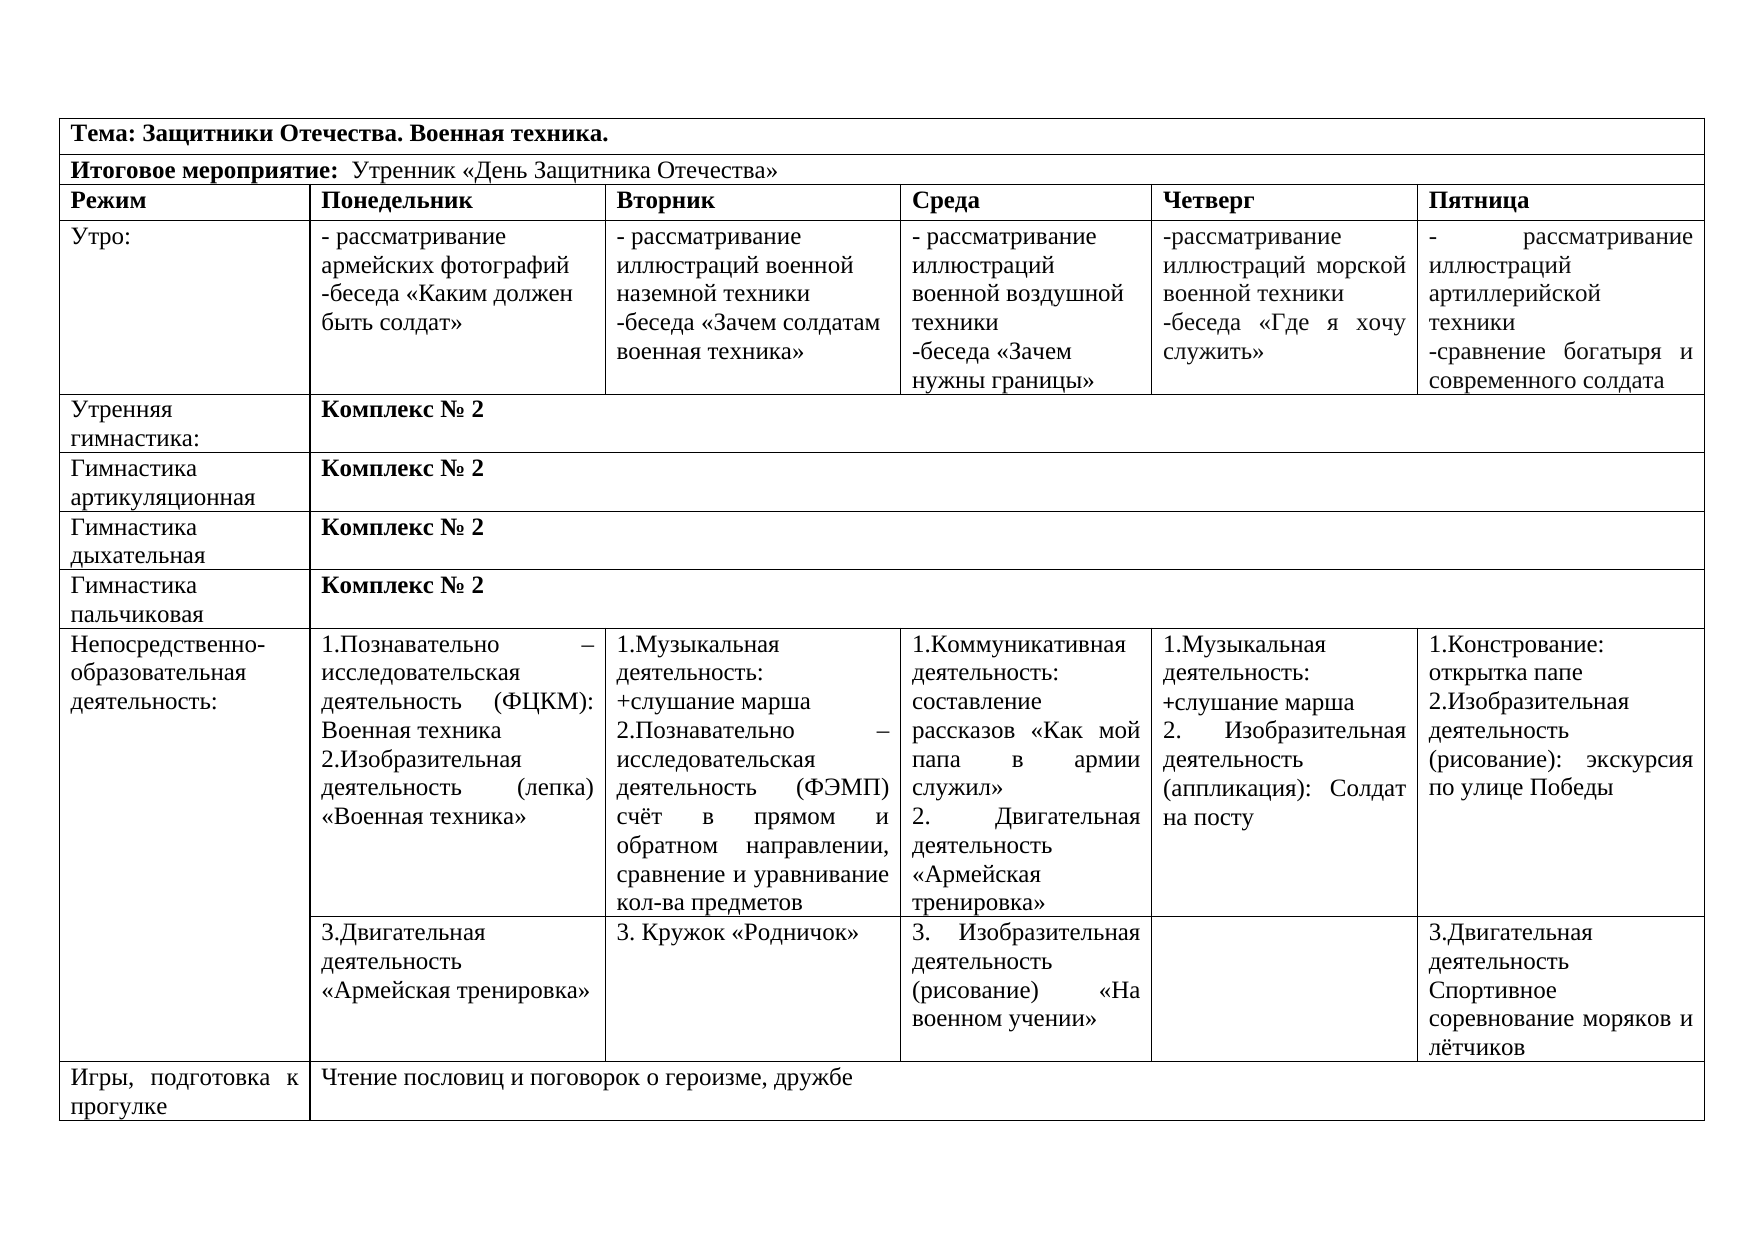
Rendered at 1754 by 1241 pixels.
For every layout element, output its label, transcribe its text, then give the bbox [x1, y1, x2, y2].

table_cell Гимнастика дыхательная [60, 512, 309, 569]
table_cell Четверг [1152, 185, 1417, 220]
table_cell 3. Изобразительная деятельность (рисование) «На военном учении» [901, 917, 1151, 1061]
table_cell 1.Музыкальная деятельность: +слушание марша 2.Познавательно – исследовательская деятельность (ФЭМП) счёт в прямом и обратном направлении, сравнение и уравнивание кол-ва предметов [606, 629, 900, 916]
table_cell Гимнастика пальчиковая [60, 570, 309, 628]
table_cell 1.Коммуникативная деятельность: составление рассказов «Как мой папа в армии служил» 2. Двигательная деятельность «Армейская тренировка» [901, 629, 1151, 916]
table_cell Утренняя гимнастика: [60, 395, 309, 452]
table_cell Понедельник [311, 185, 605, 220]
table_cell Утро: [60, 221, 309, 393]
table_cell - рассматривание иллюстраций военной воздушной техники -беседа «Зачем нужны границы» [901, 221, 1151, 393]
table_cell 3.Двигательная деятельность «Армейская тренировка» [311, 917, 605, 1061]
table_cell Пятница [1418, 185, 1704, 220]
table_cell [1152, 917, 1417, 1061]
table_cell Непосредственно-образовательная деятельность: [60, 629, 309, 1061]
table_cell 1.Констрование: открытка папе 2.Изобразительная деятельность (рисование): экскурсия по улице Победы [1418, 629, 1704, 916]
table_header Тема: Защитники Отечества. Военная техника. [60, 119, 1704, 154]
table_cell - рассматривание армейских фотографий -беседа «Каким должен быть солдат» [311, 221, 605, 393]
table_cell 3.Двигательная деятельность Спортивное соревнование моряков и лётчиков [1418, 917, 1704, 1061]
table_cell Комплекс № 2 [311, 453, 1704, 511]
table_cell Игры, подготовка к прогулке [60, 1062, 309, 1119]
table_cell Итоговое мероприятие: Утренник «День Защитника Отечества» [60, 155, 1704, 184]
table_cell Комплекс № 2 [311, 512, 1704, 569]
table_cell Чтение пословиц и поговорок о героизме, дружбе [311, 1062, 1704, 1119]
table_cell -рассматривание иллюстраций морской военной техники -беседа «Где я хочу служить» [1152, 221, 1417, 393]
table_cell - рассматривание иллюстраций военной наземной техники -беседа «Зачем солдатам военная техника» [606, 221, 900, 393]
table_cell Комплекс № 2 [311, 395, 1704, 452]
table_cell Комплекс № 2 [311, 570, 1704, 628]
table_cell Вторник [606, 185, 900, 220]
table_cell Режим [60, 185, 309, 220]
table_cell 1.Познавательно – исследовательская деятельность (ФЦКМ): Военная техника 2.Изобразительная деятельность (лепка) «Военная техника» [311, 629, 605, 916]
table_cell 3. Кружок «Родничок» [606, 917, 900, 1061]
table_cell - рассматривание иллюстраций артиллерийской техники -сравнение богатыря и современного солдата [1418, 221, 1704, 393]
table_cell Гимнастика артикуляционная [60, 453, 309, 511]
table_cell 1.Музыкальная деятельность: +слушание марша 2. Изобразительная деятельность (аппликация): Солдат на посту [1152, 629, 1417, 916]
table_cell Среда [901, 185, 1151, 220]
